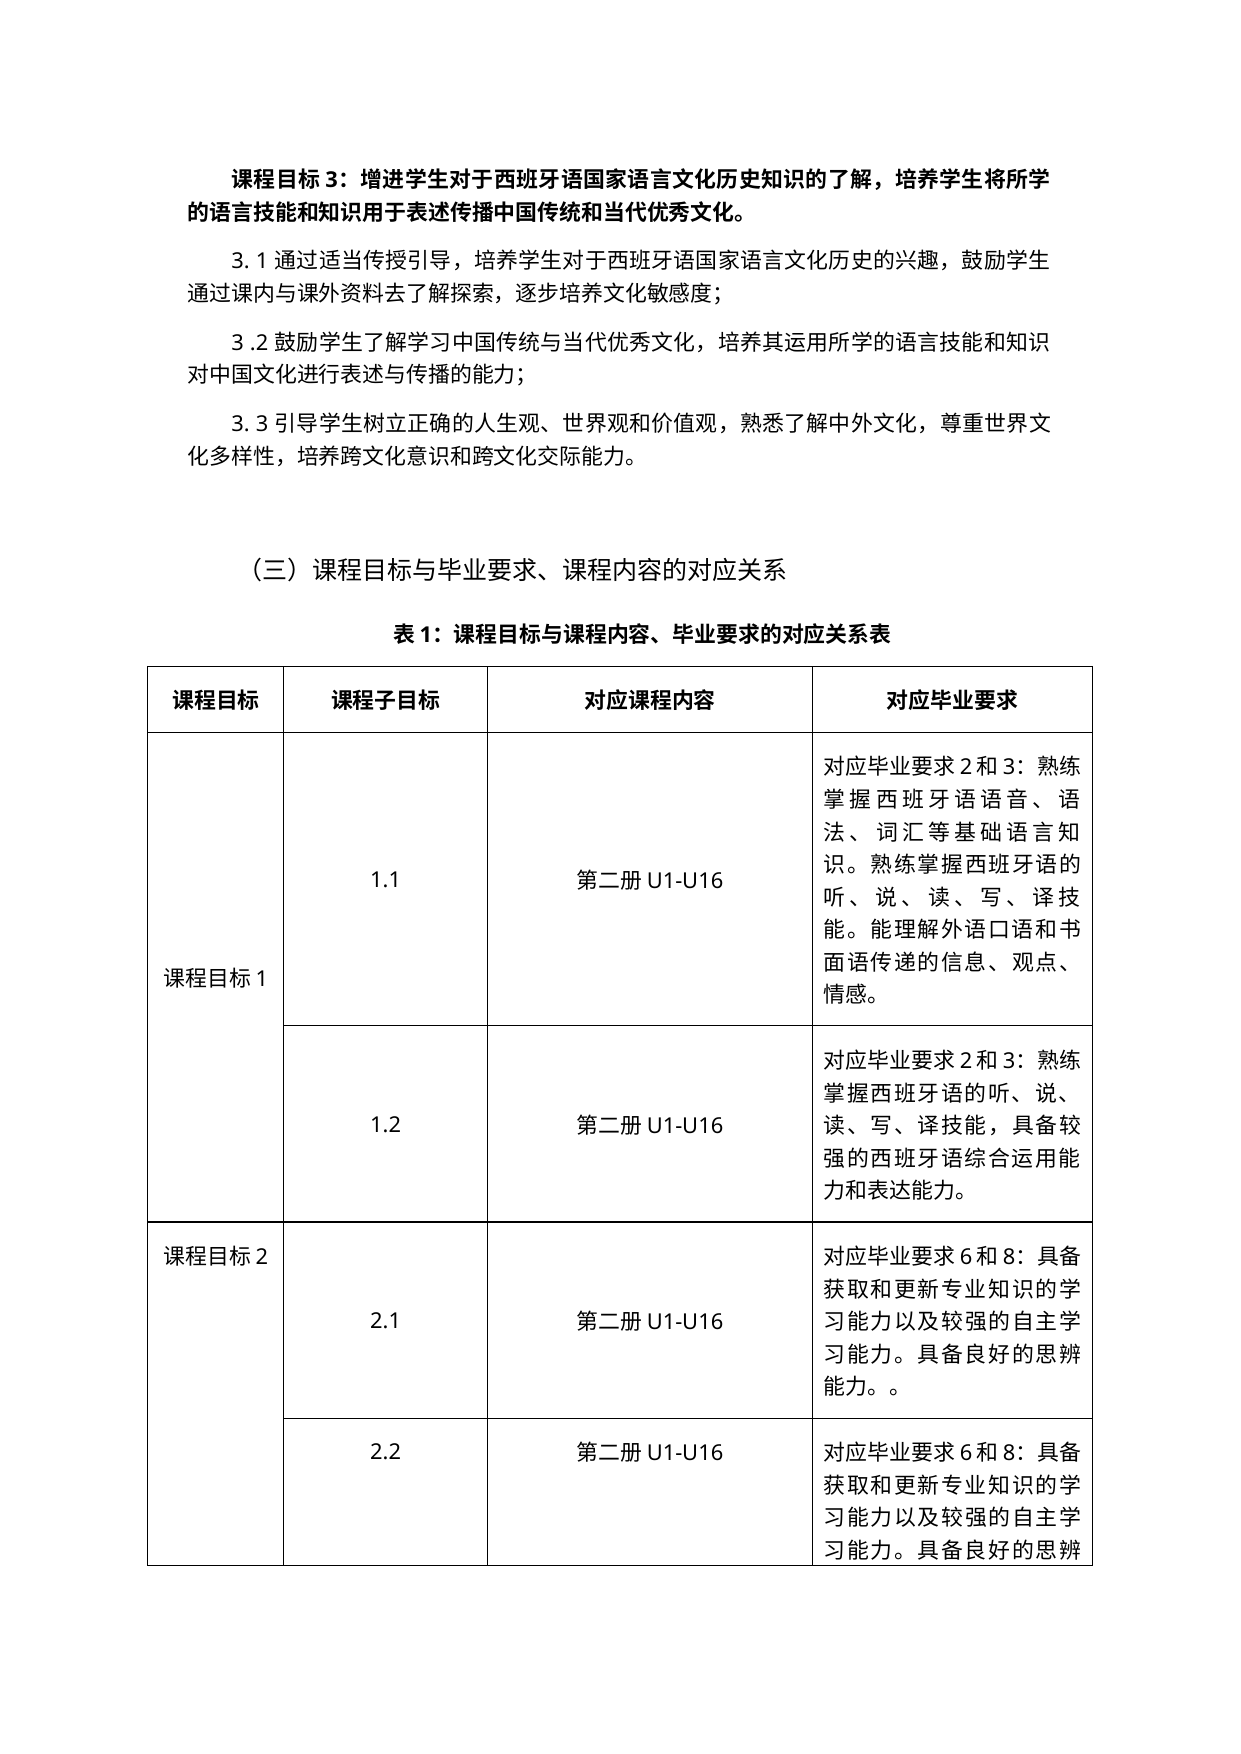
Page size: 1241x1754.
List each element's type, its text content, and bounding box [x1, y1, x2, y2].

text 3. 3 引导学生树立正确的人生观、世界观和价值观，熟悉了解中外文化，尊重世界文化多样性，培养跨文化意识和跨文化交际能力。 [187, 406, 1053, 471]
table_cell 课程目标2 [148, 1223, 283, 1565]
table_cell 第二册U1-U16 [488, 1419, 812, 1565]
table_header 课程子目标 [284, 667, 487, 732]
text （三）课程目标与毕业要求、课程内容的对应关系 [187, 536, 1053, 601]
table_cell 对应毕业要求2和3：熟练掌握西班牙语的听、说、读、写、译技能，具备较强的西班牙语综合运用能力和表达能力。 [813, 1026, 1092, 1221]
table_cell 第二册U1-U16 [488, 1026, 812, 1221]
table_cell 2.1 [284, 1223, 487, 1417]
table_header 对应毕业要求 [813, 667, 1092, 732]
table_cell 对应毕业要求2和3：熟练掌握西班牙语语音、语法、词汇等基础语言知识。熟练掌握西班牙语的听、说、读、写、译技能。能理解外语口语和书面语传递的信息、观点、情感。 [813, 733, 1092, 1025]
text 3. 1 通过适当传授引导，培养学生对于西班牙语国家语言文化历史的兴趣，鼓励学生通过课内与课外资料去了解探索，逐步培养文化敏感度； [187, 243, 1053, 308]
table_cell 1.1 [284, 733, 487, 1025]
table_header 对应课程内容 [488, 667, 812, 732]
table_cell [813, 1419, 1092, 1565]
table_cell 课程目标1 [148, 733, 283, 1221]
text 课程目标3：增进学生对于西班牙语国家语言文化历史知识的了解，培养学生将所学的语言技能和知识用于表述传播中国传统和当代优秀文化。 [187, 162, 1053, 227]
table_cell 2.2 [284, 1419, 487, 1565]
table_cell 1.2 [284, 1026, 487, 1221]
text 表1：课程目标与课程内容、毕业要求的对应关系表 [187, 617, 1053, 649]
table_cell 第二册U1-U16 [488, 1223, 812, 1417]
table_header 课程目标 [148, 667, 283, 732]
text 3 .2 鼓励学生了解学习中国传统与当代优秀文化，培养其运用所学的语言技能和知识对中国文化进行表述与传播的能力； [187, 324, 1053, 389]
table_cell 第二册U1-U16 [488, 733, 812, 1025]
table_cell 对应毕业要求6和8：具备获取和更新专业知识的学习能力以及较强的自主学习能力。具备良好的思辨能力。。 [813, 1223, 1092, 1417]
